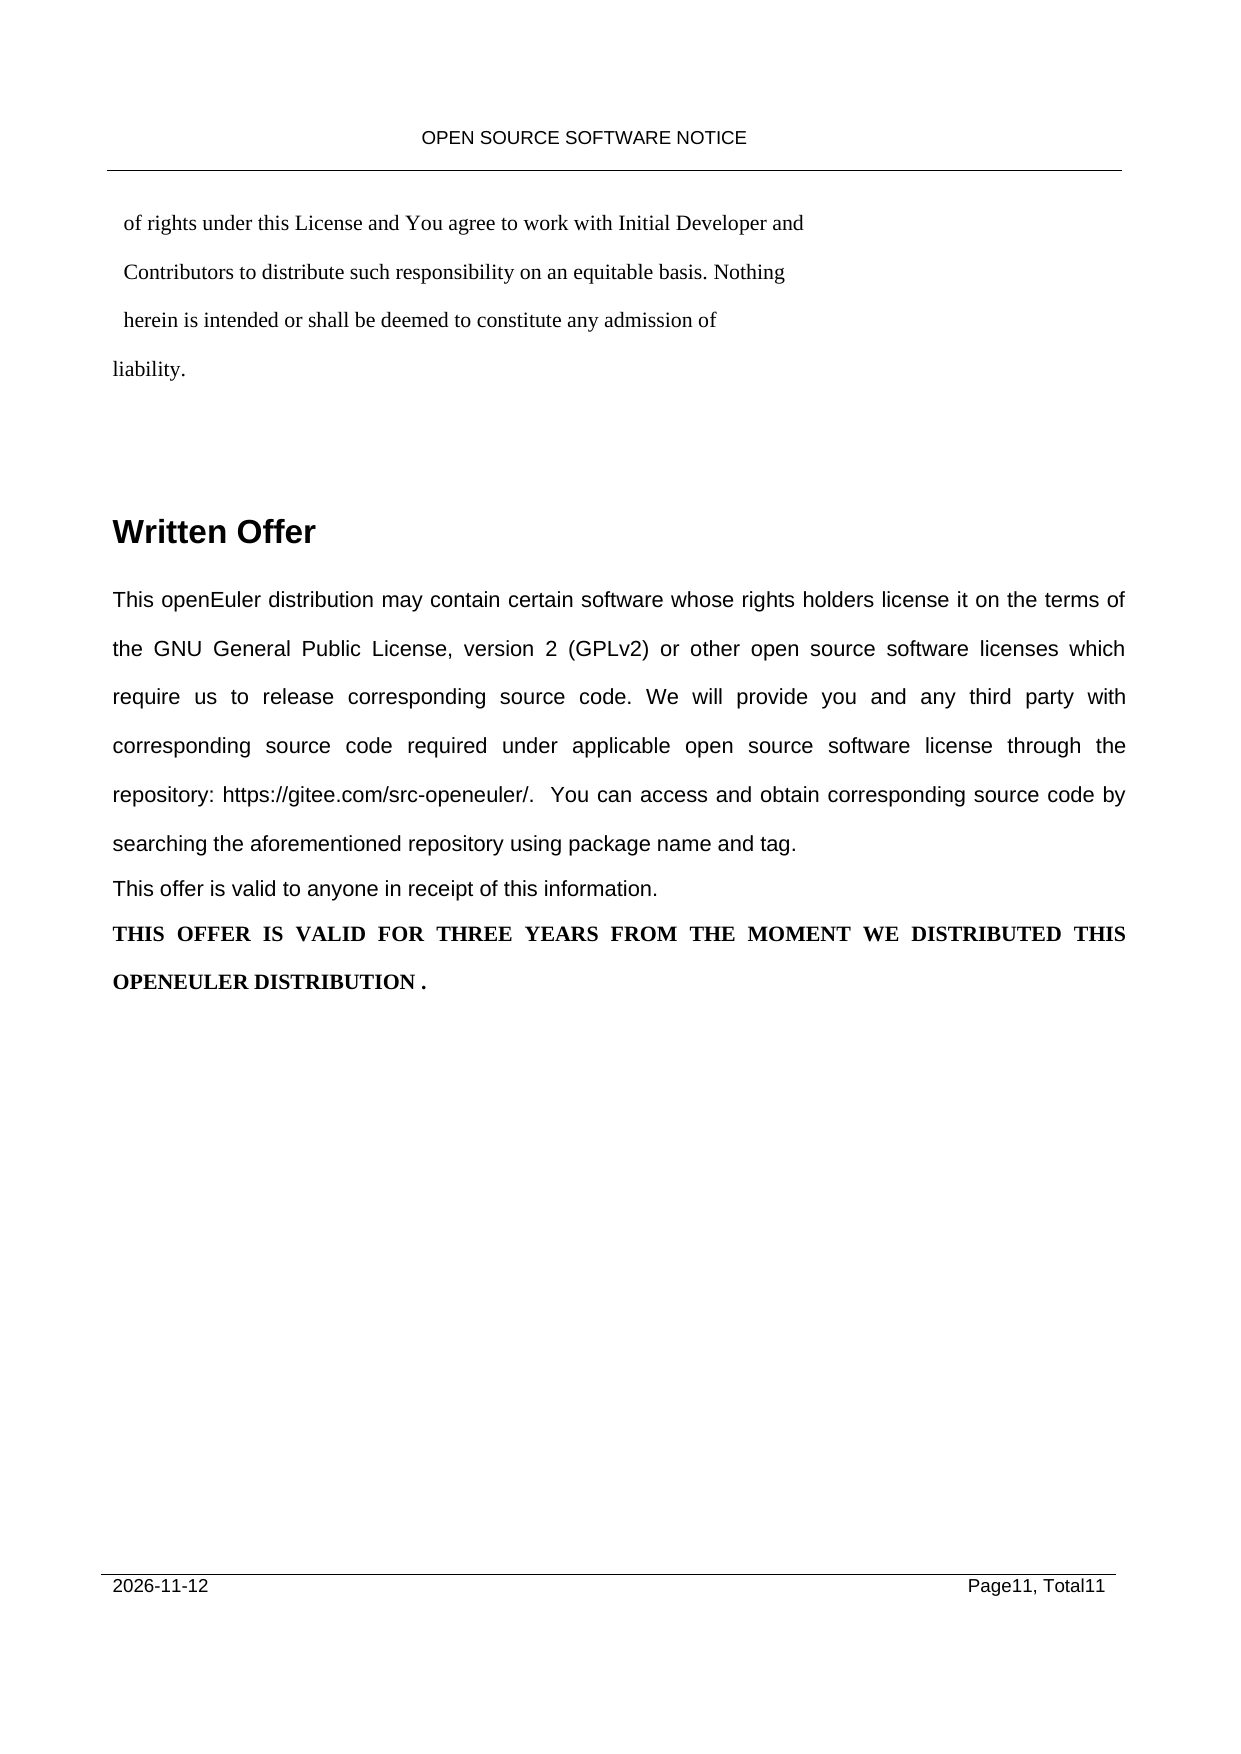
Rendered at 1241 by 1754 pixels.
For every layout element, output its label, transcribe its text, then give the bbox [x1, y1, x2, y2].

text THIS OFFER IS VALID FOR THREE YEARS FROM THE MOMENT WE DISTRIBUTED THIS OPENEULER DISTRIBUTION . [112, 917, 1128, 998]
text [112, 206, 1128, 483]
text Written Offer [112, 499, 1128, 564]
text This offer is valid to anyone in receipt of this information. [112, 872, 1128, 904]
text This openEuler distribution may contain certain software whose rights holders license it on the terms of the GNU General Public License, version 2 (GPLv2) or other open source software licenses which require us to release corresponding source code. We will provide you and any third party with corresponding source code required under applicable open source software license through the repository: https://gitee.com/src-openeuler/. You can access and obtain corresponding source code by searching the aforementioned repository using package name and tag. [112, 583, 1128, 859]
